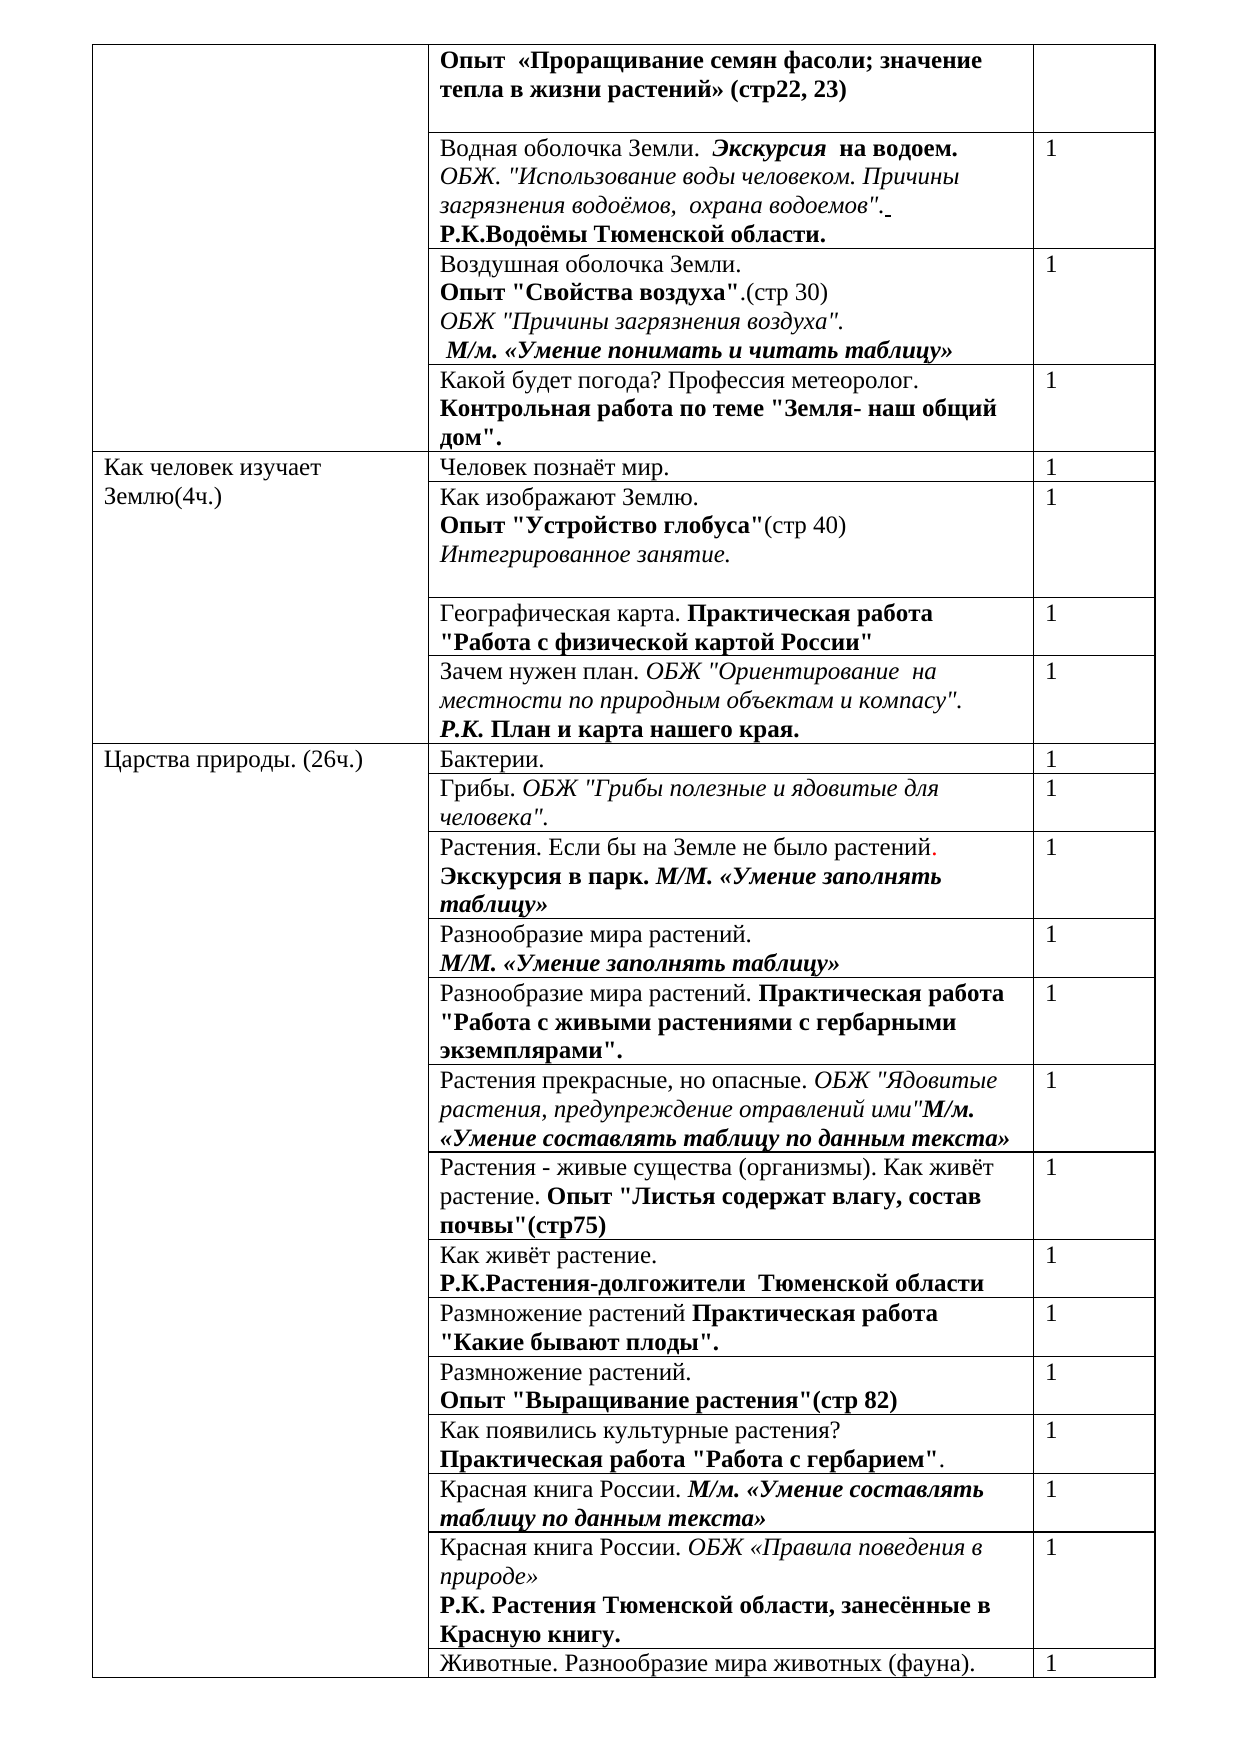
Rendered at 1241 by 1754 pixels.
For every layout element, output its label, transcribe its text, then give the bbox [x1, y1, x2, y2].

table_cell 1 [1034, 1533, 1154, 1647]
table_cell Разнообразие мира растений. Практическая работа "Работа с живыми растениями с гербарными экземплярами". [429, 978, 1033, 1064]
table_cell 1 [1034, 1415, 1154, 1473]
table_cell Растения - живые существа (организмы). Как живёт растение. Опыт "Листья содержат влагу, состав почвы"(стр75) [429, 1153, 1033, 1239]
table_cell Как человек изучает Землю(4ч.) [93, 452, 428, 743]
table_cell Воздушная оболочка Земли. Опыт "Свойства воздуха".(стр 30) ОБЖ "Причины загрязнения воздуха". М/м. «Умение понимать и читать таблицу» [429, 249, 1033, 364]
table_cell Водная оболочка Земли. Экскурсия на водоем. ОБЖ. "Использование воды человеком. Причины загрязнения водоёмов, охрана водоемов". Р.К.Водоёмы Тюменской области. [429, 133, 1033, 248]
table_cell 1 [1034, 452, 1154, 481]
table_cell 1 [1034, 1153, 1154, 1239]
table_cell 1 [1034, 482, 1154, 597]
table_cell 1 [1034, 1298, 1154, 1356]
table_cell Размножение растений Практическая работа "Какие бывают плоды". [429, 1298, 1033, 1356]
table_cell 1 [1034, 744, 1154, 772]
table_cell Грибы. ОБЖ "Грибы полезные и ядовитые для человека". [429, 774, 1033, 831]
table_cell 1 [1034, 978, 1154, 1064]
table_cell Растения. Если бы на Земле не было растений. Экскурсия в парк. М/М. «Умение заполнять таблицу» [429, 832, 1033, 918]
table_cell Какой будет погода? Профессия метеоролог. Контрольная работа по теме "Земля- наш общий дом". [429, 365, 1033, 451]
table_cell Как появились культурные растения? Практическая работа "Работа с гербарием". [429, 1415, 1033, 1473]
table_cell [429, 1649, 1033, 1677]
table_cell 1 [1034, 598, 1154, 655]
table_cell Как изображают Землю. Опыт "Устройство глобуса"(стр 40) Интегрированное занятие. [429, 482, 1033, 597]
table_cell 1 [1034, 656, 1154, 743]
table_cell 1 [1034, 1065, 1154, 1151]
table_cell Зачем нужен план. ОБЖ "Ориентирование на местности по природным объектам и компасу". Р.К. План и карта нашего края. [429, 656, 1033, 743]
table_cell Как живёт растение. Р.К.Растения-долгожители Тюменской области [429, 1240, 1033, 1297]
table_cell 1 [1034, 1474, 1154, 1531]
table_cell 1 [1034, 1240, 1154, 1297]
table_cell Географическая карта. Практическая работа "Работа с физической картой России" [429, 598, 1033, 655]
table_cell Человек познаёт мир. [429, 452, 1033, 481]
table_cell Разнообразие мира растений. М/М. «Умение заполнять таблицу» [429, 919, 1033, 977]
table_cell Красная книга России. М/м. «Умение составлять таблицу по данным текста» [429, 1474, 1033, 1531]
table_cell Красная книга России. ОБЖ «Правила поведения в природе» Р.К. Растения Тюменской области, занесённые в Красную книгу. [429, 1533, 1033, 1647]
table_cell 1 [1034, 1357, 1154, 1414]
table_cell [429, 45, 1033, 132]
table_cell 1 [1034, 365, 1154, 451]
table_cell 1 [1034, 832, 1154, 918]
table_cell Размножение растений. Опыт "Выращивание растения"(стр 82) [429, 1357, 1033, 1414]
table_cell 1 [1034, 133, 1154, 248]
table_cell 1 [1034, 1649, 1154, 1677]
table_cell Царства природы. (26ч.) [93, 744, 428, 1677]
table_cell Растения прекрасные, но опасные. ОБЖ "Ядовитые растения, предупреждение отравлений ими"М/м. «Умение составлять таблицу по данным текста» [429, 1065, 1033, 1151]
table_cell 1 [1034, 45, 1154, 132]
table_cell 1 [1034, 249, 1154, 364]
table_cell Бактерии. [429, 744, 1033, 772]
table_cell 1 [1034, 919, 1154, 977]
table_cell 1 [1034, 774, 1154, 831]
